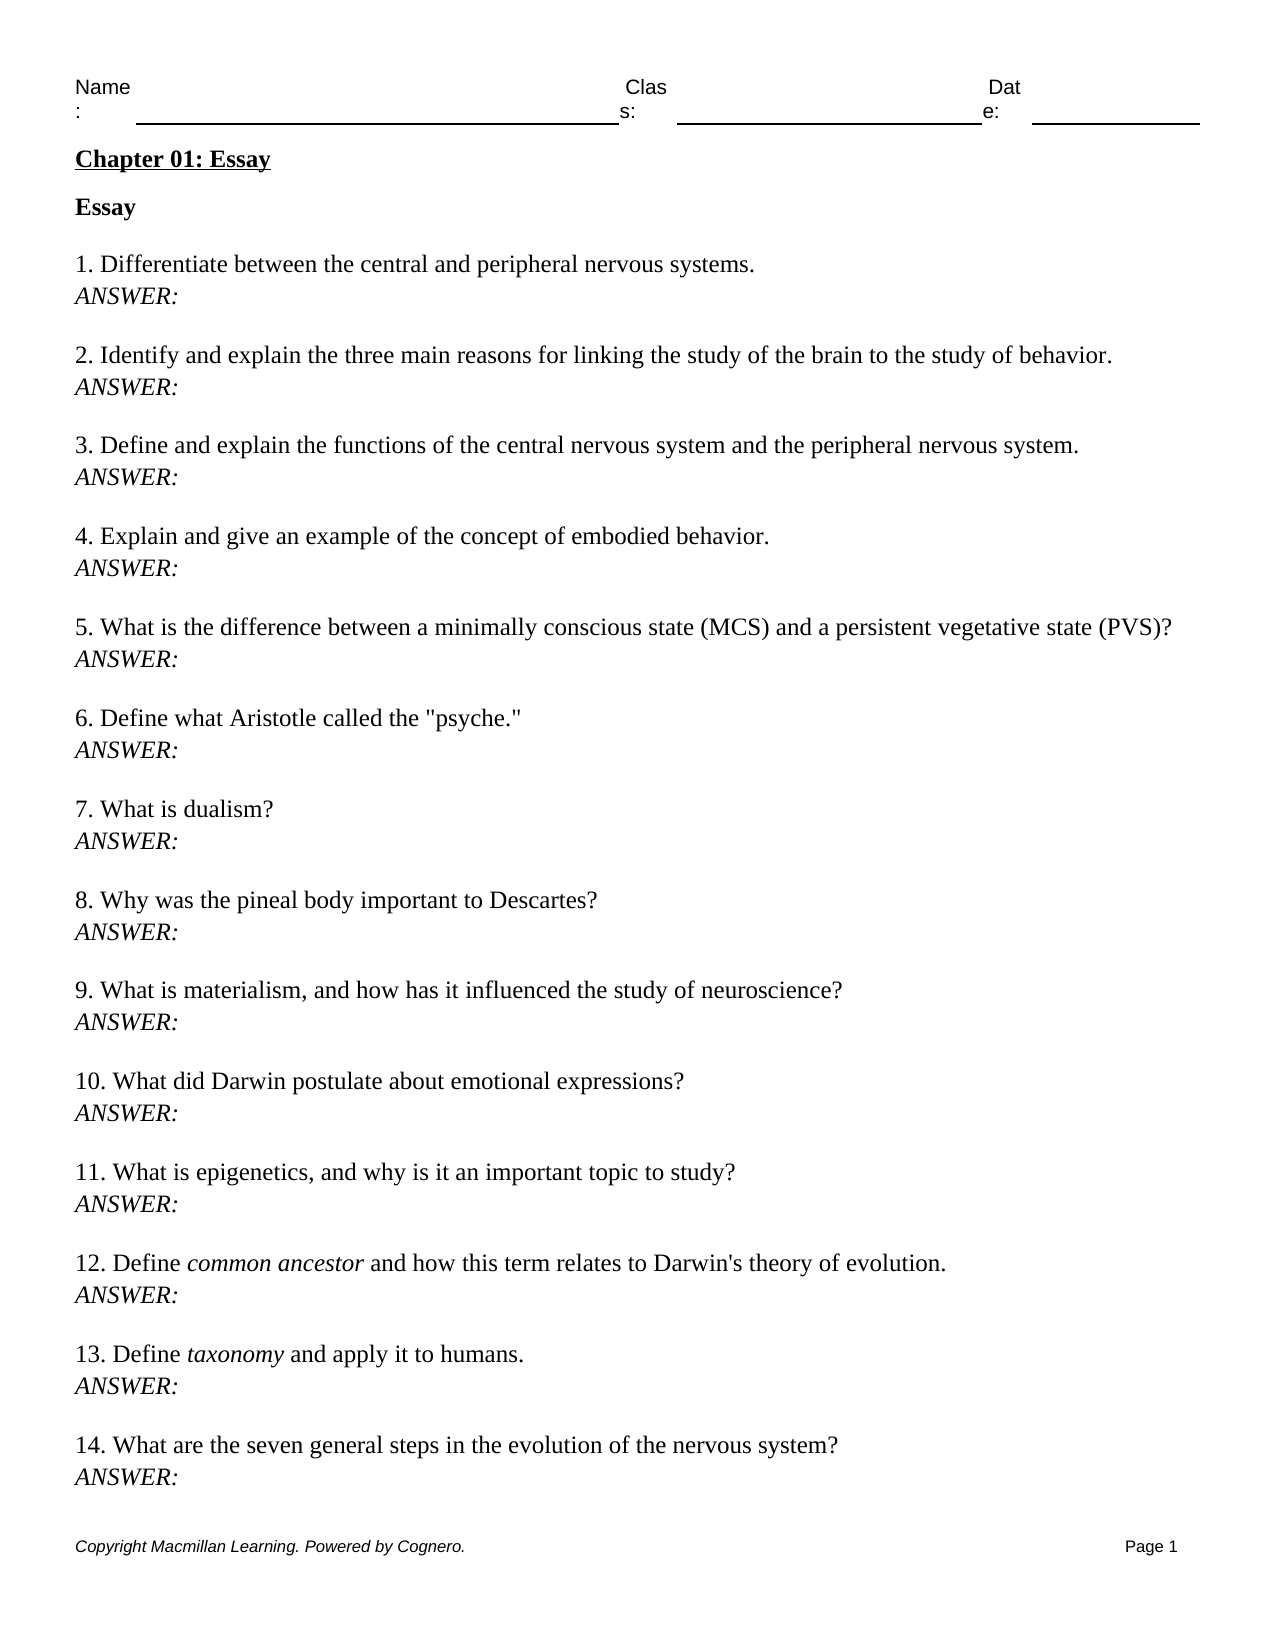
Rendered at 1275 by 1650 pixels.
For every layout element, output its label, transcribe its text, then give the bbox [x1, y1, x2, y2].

table_header 12. Define common ancestor and how this term relates to Darwin's theory of evolution. [75, 1248, 1200, 1312]
table_header 14. What are the seven general steps in the evolution of the nervous system? [75, 1430, 1200, 1494]
table_header 2. Identify and explain the three main reasons for linking the study of the brain to the study of behavior. [75, 340, 1200, 404]
table_header 7. What is dualism? [75, 794, 1200, 858]
table_header 5. What is the difference between a minimally conscious state (MCS) and a persistent vegetative state (PVS)? [75, 612, 1200, 676]
table_header 11. What is epigenetics, and why is it an important topic to study? [75, 1157, 1200, 1221]
table_header 13. Define taxonomy and apply it to humans. [75, 1339, 1200, 1403]
table_header 6. Define what Aristotle called the "psyche." [75, 703, 1200, 767]
table_header 9. What is materialism, and how has it influenced the study of neuroscience? [75, 976, 1200, 1039]
table_header Essay [75, 192, 1200, 220]
table_header 4. Explain and give an example of the concept of embodied behavior. [75, 521, 1200, 585]
table_header 1. Differentiate between the central and peripheral nervous systems. [75, 249, 1200, 313]
table_header 10. What did Darwin postulate about emotional expressions? [75, 1066, 1200, 1130]
table_header 8. Why was the pineal body important to Descartes? [75, 885, 1200, 949]
table_header 3. Define and explain the functions of the central nervous system and the peripheral nervous system. [75, 431, 1200, 494]
